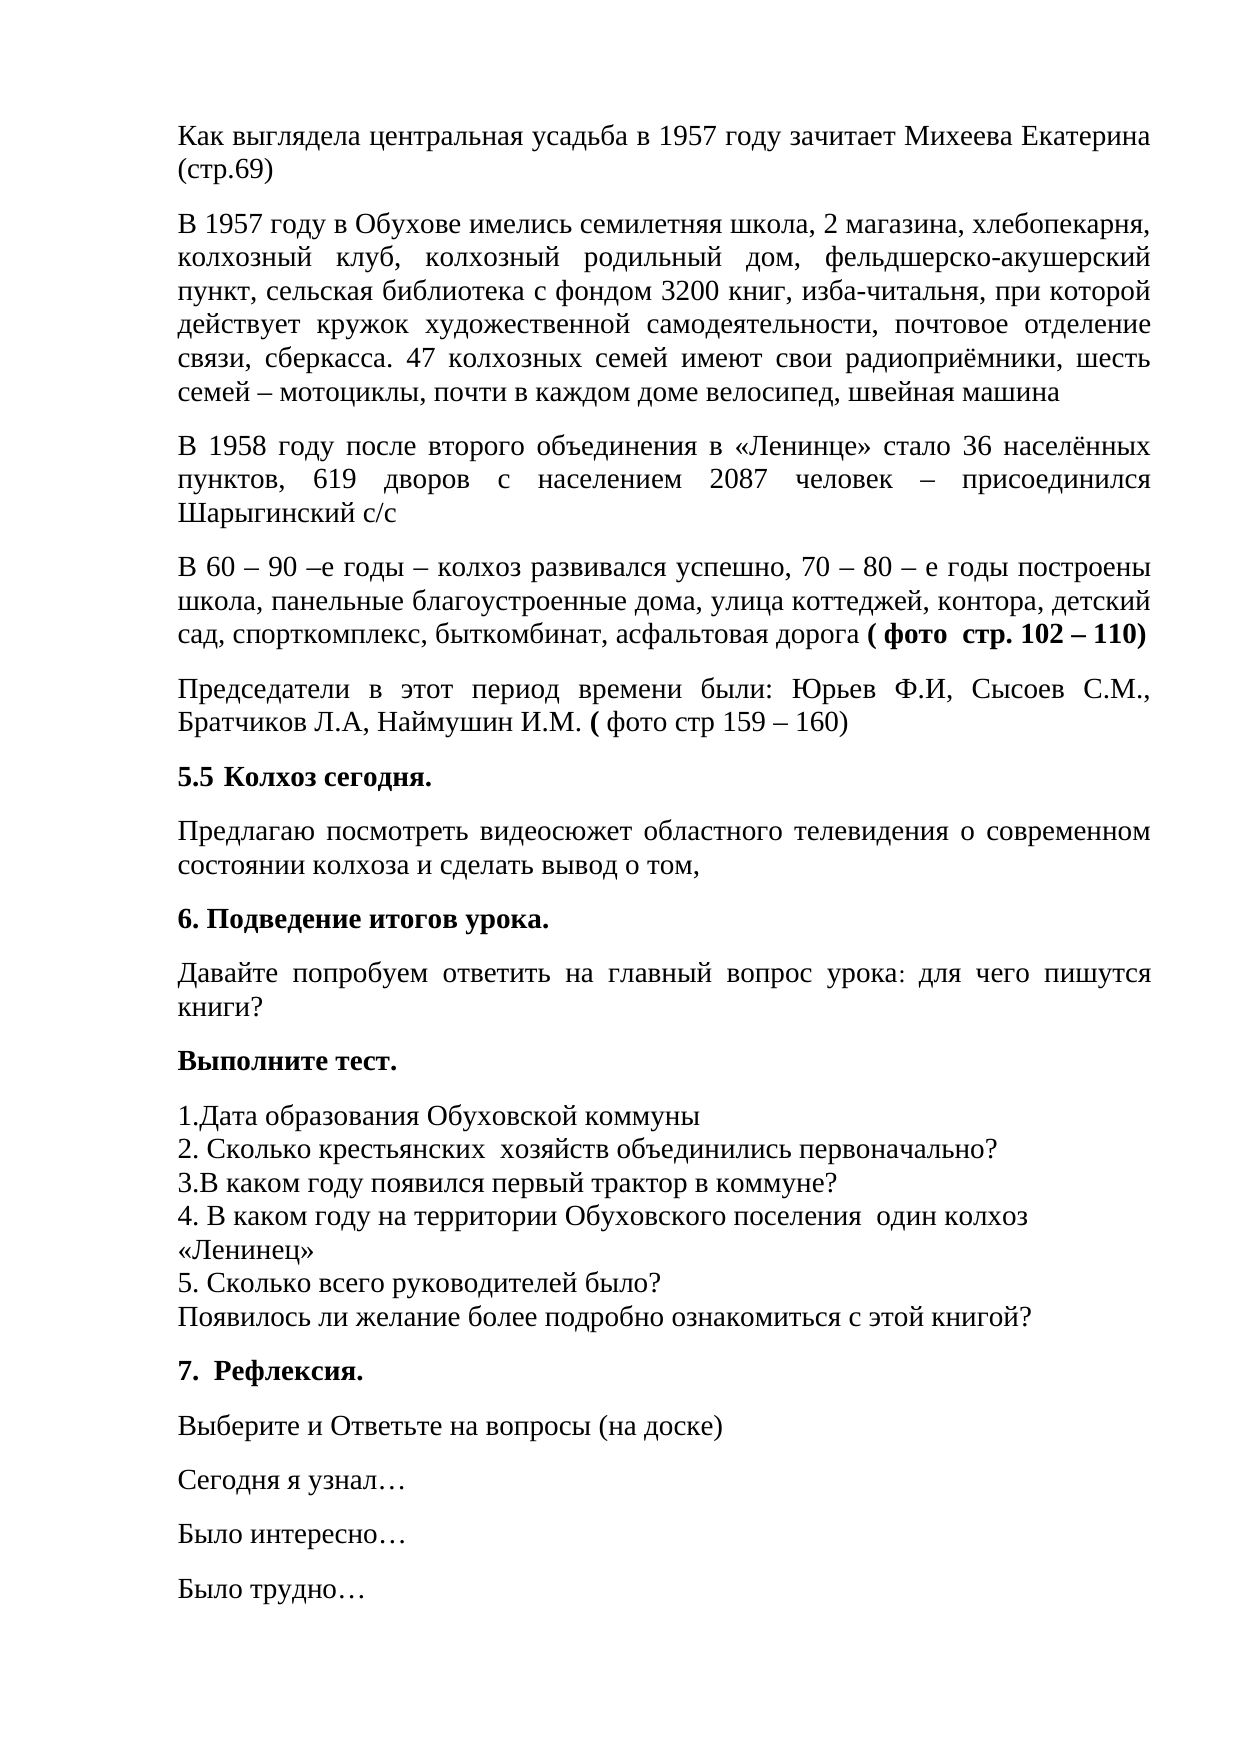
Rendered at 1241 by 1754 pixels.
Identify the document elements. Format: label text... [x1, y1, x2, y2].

text 6. Подведение итогов урока. [177, 901, 1152, 935]
text 3.В каком году появился первый трактор в коммуне? [177, 1165, 1152, 1198]
list Колхоз сегодня. [177, 759, 1152, 792]
text Давайте попробуем ответить на главный вопрос урока: для чего пишутся книги? [177, 956, 1152, 1023]
text 5. Сколько всего руководителей было? [177, 1266, 1152, 1299]
text В 1957 году в Обухове имелись семилетняя школа, 2 магазина, хлебопекарня, колхозный клуб, колхозный родильный дом, фельдшерско-акушерский пункт, сельская библиотека с фондом 3200 книг, изба-читальня, при которой действует кружок художественной самодеятельности, почтовое отделение связи, сберкасса. 47 колхозных семей имеют свои радиоприёмники, шесть семей – мотоциклы, почти в каждом доме велосипед, швейная машина [177, 206, 1152, 407]
text Было трудно… [177, 1571, 1152, 1604]
text 4. В каком году на территории Обуховского поселения один колхоз «Ленинец» [177, 1198, 1152, 1266]
text 1.Дата образования Обуховской коммуны [177, 1098, 1152, 1131]
text Как выглядела центральная усадьба в 1957 году зачитает Михеева Екатерина (стр.69) [177, 118, 1152, 185]
text 2. Сколько крестьянских хозяйств объединились первоначально? [177, 1131, 1152, 1165]
text В 1958 году после второго объединения в «Ленинце» стало 36 населённых пунктов, 619 дворов с населением 2087 человек – присоединился Шарыгинский с/с [177, 428, 1152, 529]
text Выполните тест. [177, 1043, 1152, 1077]
text Появилось ли желание более подробно ознакомиться с этой книгой? [177, 1299, 1152, 1333]
text В 60 – 90 –е годы – колхоз развивался успешно, 70 – 80 – е годы построены школа, панельные благоустроенные дома, улица коттеджей, контора, детский сад, спорткомплекс, быткомбинат, асфальтовая дорога ( фото стр. 102 – 110) [177, 549, 1152, 650]
text Предлагаю посмотреть видеосюжет областного телевидения о современном состоянии колхоза и сделать вывод о том, [177, 813, 1152, 880]
text 7. Рефлексия. [177, 1353, 1152, 1387]
text Выберите и Ответьте на вопросы (на доске) [177, 1408, 1152, 1441]
text Сегодня я узнал… [177, 1462, 1152, 1496]
text Председатели в этот период времени были: Юрьев Ф.И, Сысоев С.М., Братчиков Л.А, Наймушин И.М. ( фото стр 159 – 160) [177, 671, 1152, 738]
text Было интересно… [177, 1517, 1152, 1550]
